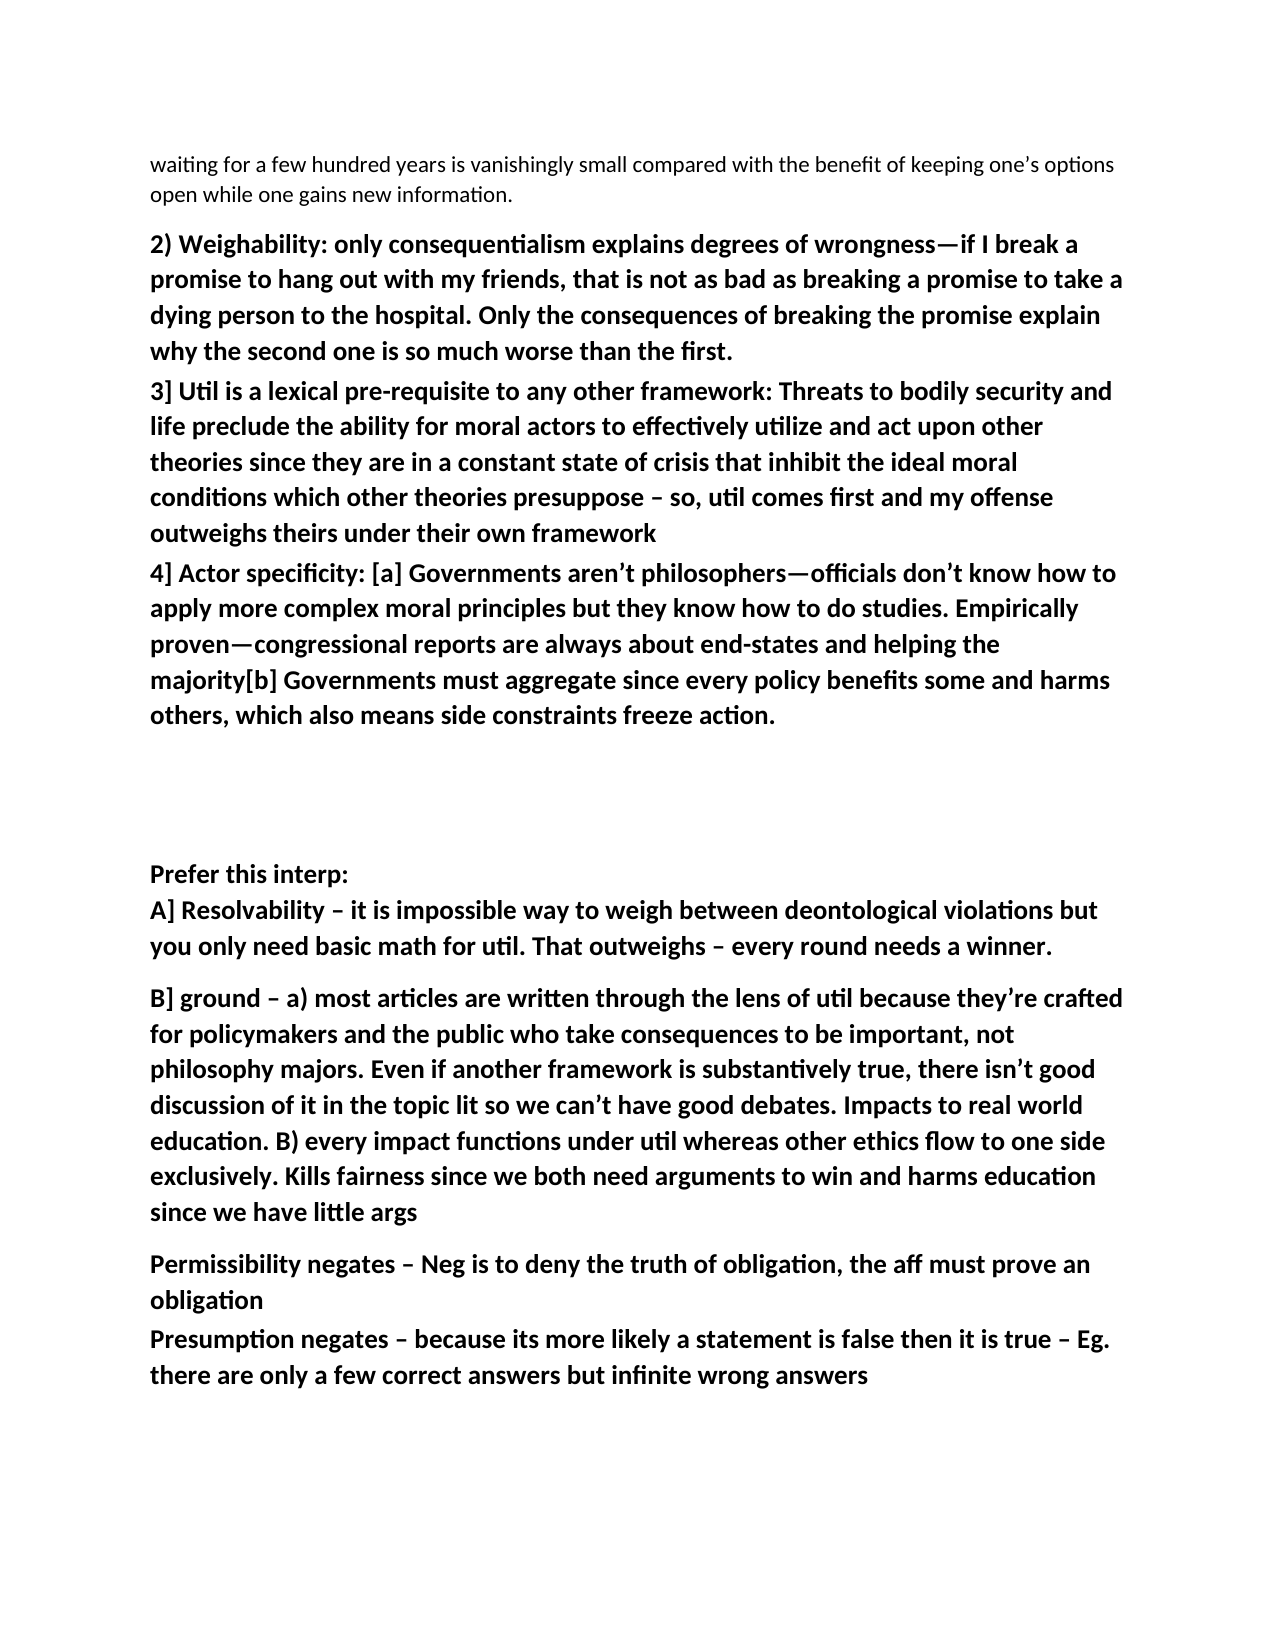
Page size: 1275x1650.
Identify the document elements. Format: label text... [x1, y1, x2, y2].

text B] ground – a) most articles are written through the lens of util because they’re crafted for policymakers and the public who take consequences to be important, not philosophy majors. Even if another framework is substantively true, there isn’t good discussion of it in the topic lit so we can’t have good debates. Impacts to real world education. B) every impact functions under util whereas other ethics flow to one side exclusively. Kills fairness since we both need arguments to win and harms education since we have little args [150, 981, 1125, 1228]
text 4] Actor specificity: [a] Governments aren’t philosophers—officials don’t know how to apply more complex moral principles but they know how to do studies. Empirically proven—congressional reports are always about end-states and helping the majority[b] Governments must aggregate since every policy benefits some and harms others, which also means side constraints freeze action. [150, 556, 1125, 732]
text Presumption negates – because its more likely a statement is false then it is true – Eg. there are only a few correct answers but infinite wrong answers [150, 1323, 1125, 1391]
text 3] Util is a lexical pre-requisite to any other framework: Threats to bodily security and life preclude the ability for moral actors to effectively utilize and act upon other theories since they are in a constant state of crisis that inhibit the ideal moral conditions which other theories presuppose – so, util comes first and my offense outweighs theirs under their own framework [150, 374, 1125, 549]
text Prefer this interp: [150, 858, 1125, 891]
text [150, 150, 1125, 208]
text 2) Weighability: only consequentialism explains degrees of wrongness—if I break a promise to hang out with my friends, that is not as bad as breaking a promise to take a dying person to the hospital. Only the consequences of breaking the promise explain why the second one is so much worse than the first. [150, 227, 1125, 367]
text A] Resolvability – it is impossible way to weigh between deontological violations but you only need basic math for util. That outweighs – every round needs a winner. [150, 893, 1125, 962]
text Permissibility negates – Neg is to deny the truth of obligation, the aff must prove an obligation [150, 1247, 1125, 1316]
